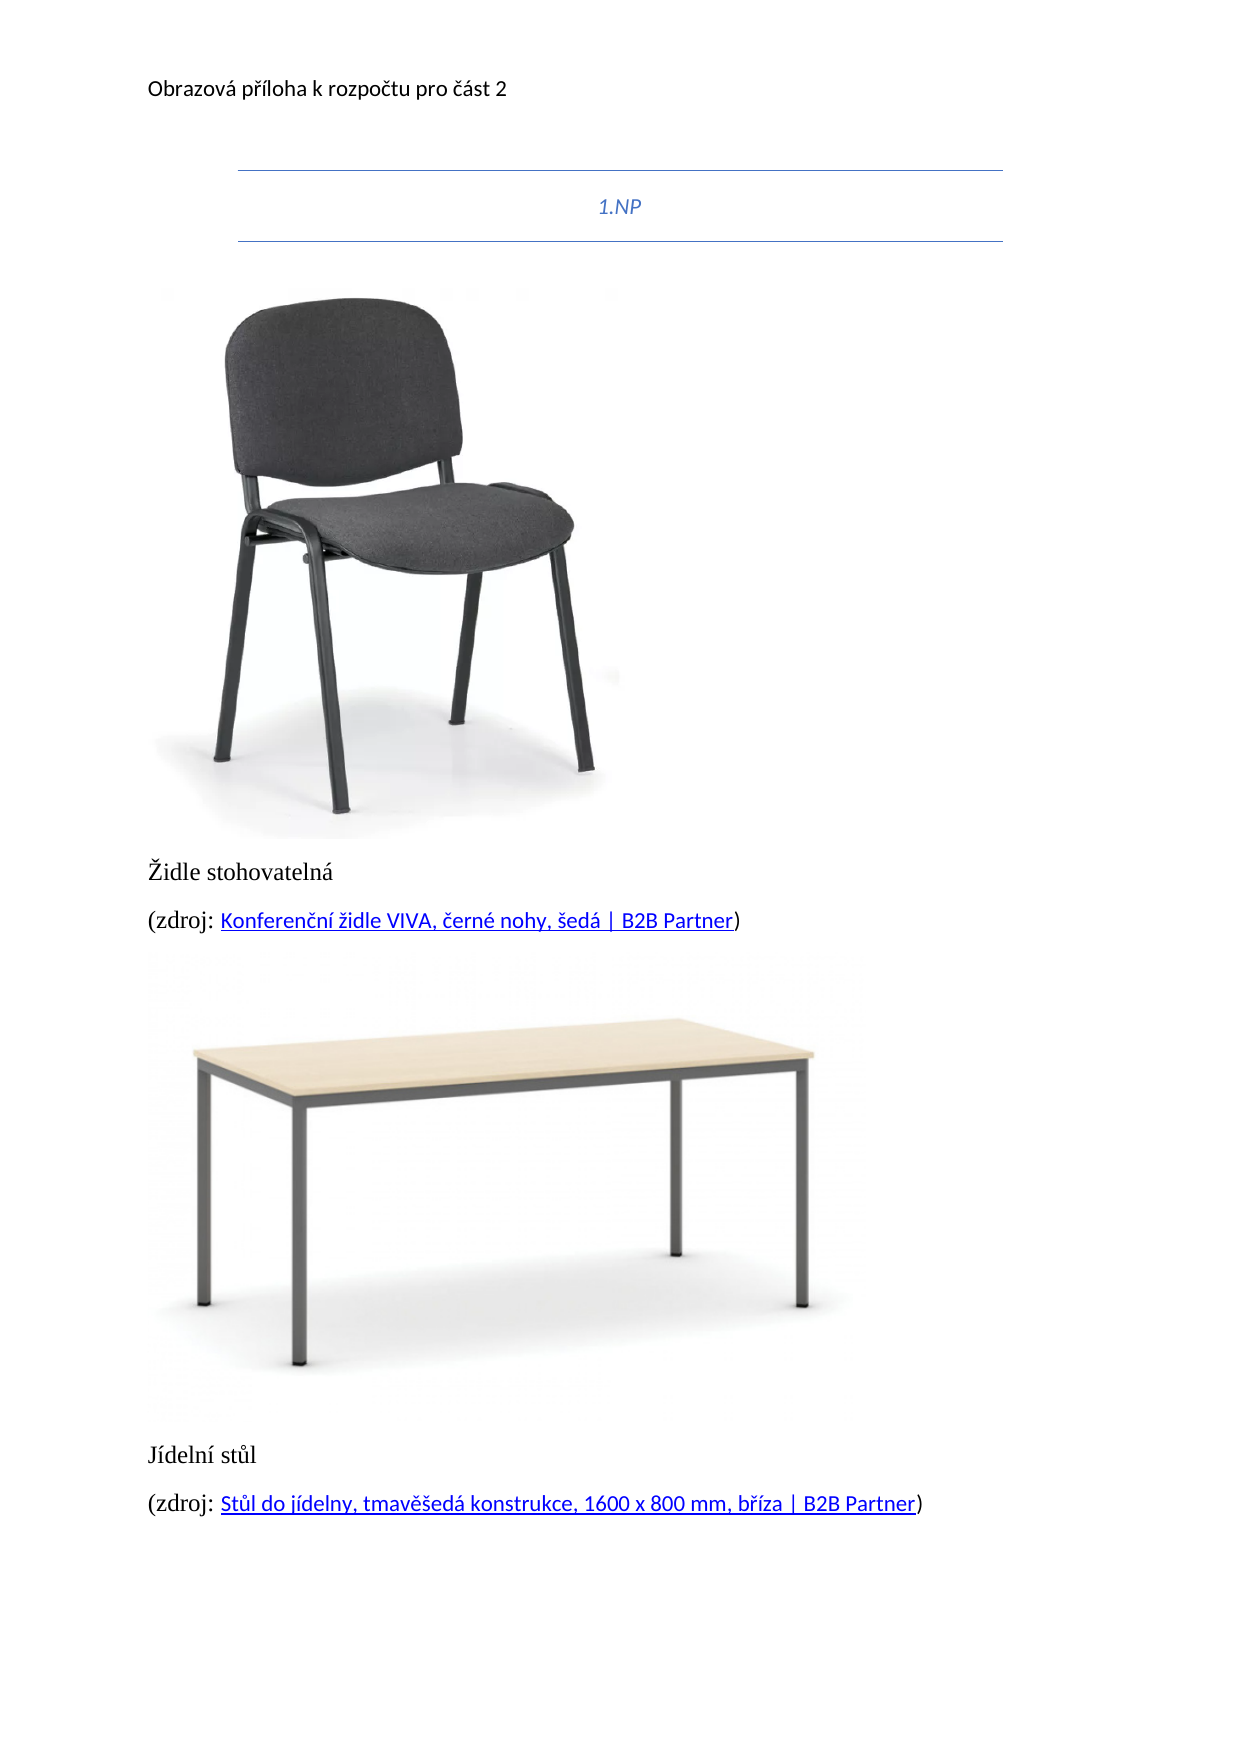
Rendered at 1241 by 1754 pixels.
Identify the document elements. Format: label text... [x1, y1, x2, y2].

text (zdroj: Stůl do jídelny, tmavěšedá konstrukce, 1600 x 800 mm, bříza | B2B Partner) [148, 1488, 1093, 1517]
text Židle stohovatelná [148, 857, 1093, 886]
picture [147, 952, 867, 1422]
picture [147, 281, 654, 839]
text Jídelní stůl [148, 1440, 1093, 1469]
text (zdroj: Konferenční židle VIVA, černé nohy, šedá | B2B Partner) [148, 905, 1093, 934]
text 1.NP [238, 171, 1003, 241]
